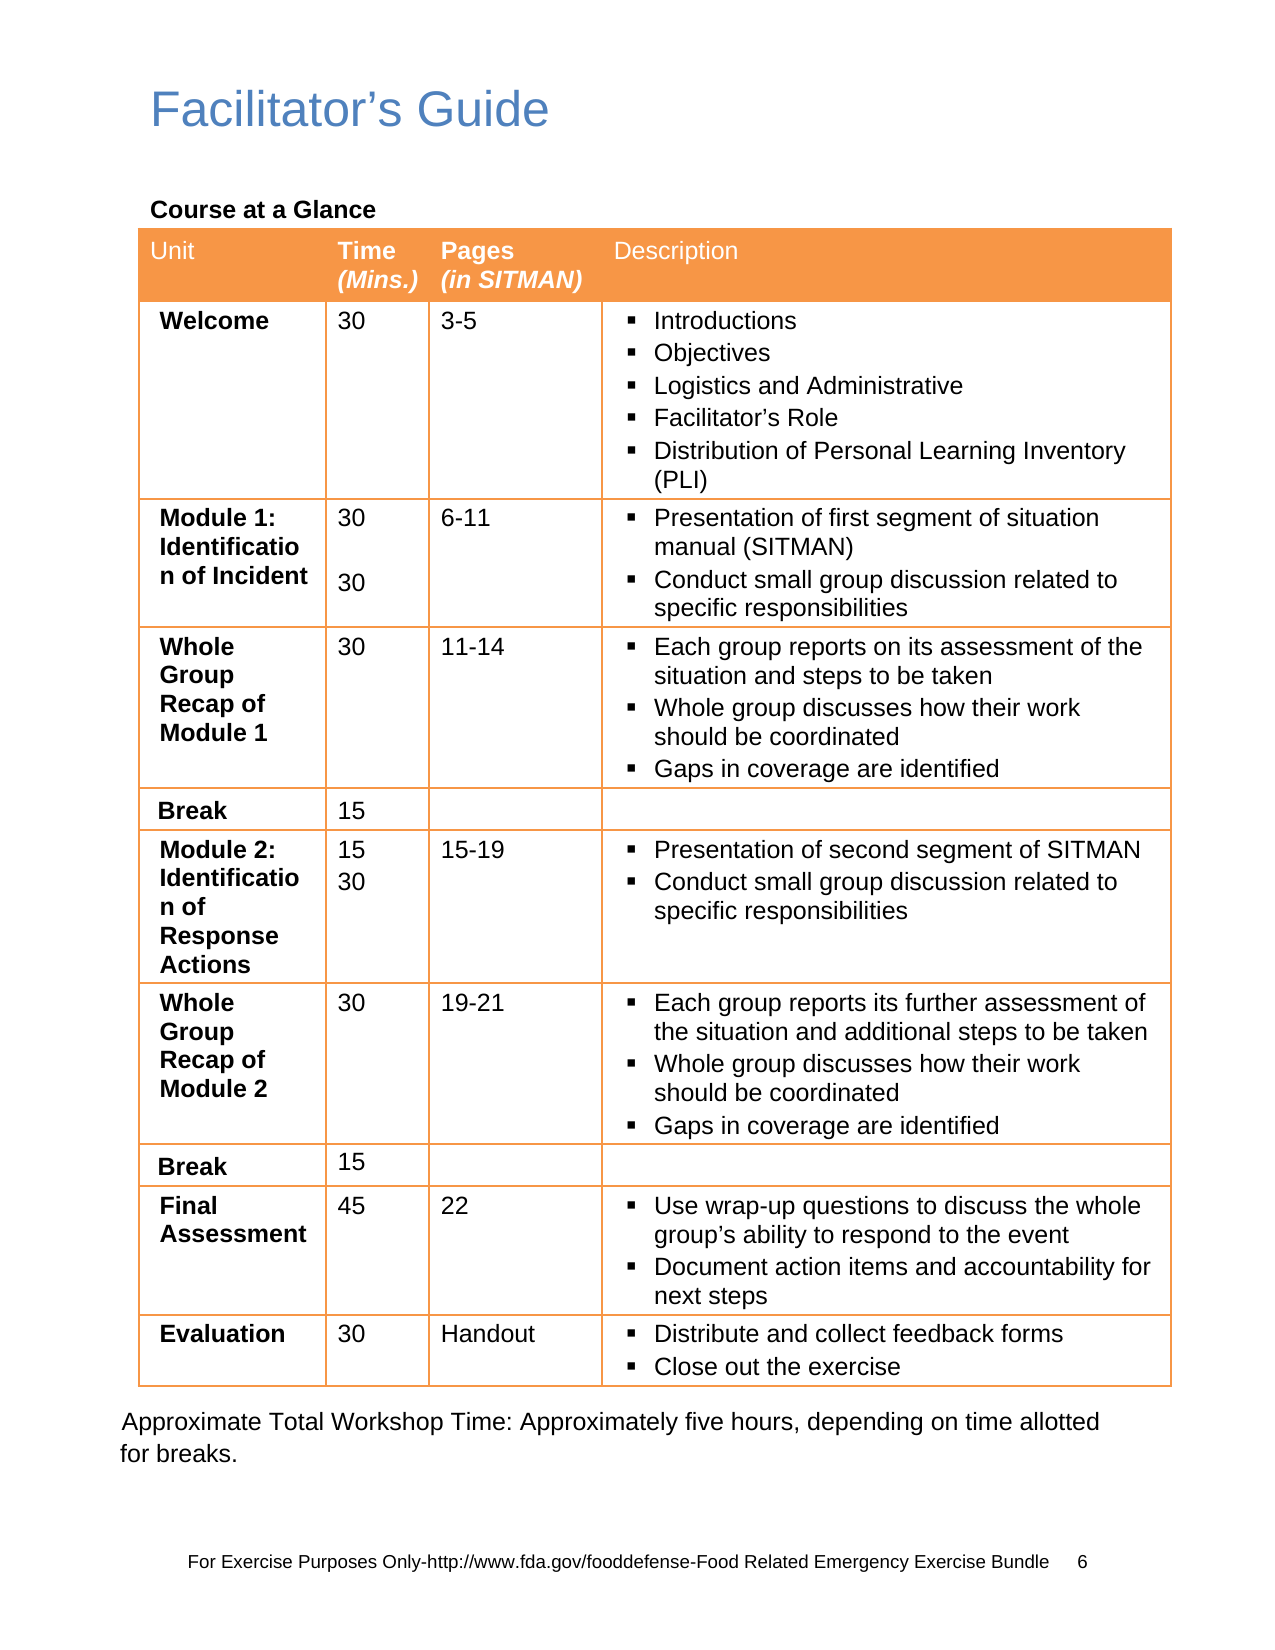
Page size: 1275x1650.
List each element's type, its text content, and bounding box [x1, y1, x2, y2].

table_cell 30 [327, 302, 428, 497]
table_cell Whole Group Recap of Module 1 [140, 628, 325, 787]
table_cell 15 [327, 789, 428, 829]
table_cell Welcome [140, 302, 325, 497]
table_cell [603, 789, 1170, 829]
table_cell Handout [430, 1316, 601, 1384]
table_cell 45 [327, 1187, 428, 1313]
table_cell Whole Group Recap of Module 2 [140, 984, 325, 1143]
table_header Description [603, 230, 1170, 300]
table_cell Introductions Objectives Logistics and Administrative Facilitator’s Role Distribution of Personal Learning Inventory (PLI) [603, 302, 1170, 497]
table_cell [430, 1145, 601, 1185]
subtitle Course at a Glance [150, 192, 1125, 223]
table_cell Each group reports on its assessment of the situation and steps to be taken Whole group discusses how their work should be coordinated Gaps in coverage are identified [603, 628, 1170, 787]
table_cell Module 1: Identification of Incident [140, 500, 325, 626]
table_cell 30 [327, 1316, 428, 1384]
table_cell Presentation of second segment of SITMAN Conduct small group discussion related to specific responsibilities [603, 831, 1170, 982]
table_cell Evaluation [140, 1316, 325, 1384]
table_cell 30 30 [327, 500, 428, 626]
table_header Pages (in SITMAN) [430, 230, 601, 300]
table_cell Use wrap-up questions to discuss the whole group’s ability to respond to the event Document action items and accountability for next steps [603, 1187, 1170, 1313]
table_cell 19-21 [430, 984, 601, 1143]
table_cell 22 [430, 1187, 601, 1313]
table_cell 30 [327, 984, 428, 1143]
table_cell Presentation of first segment of situation manual (SITMAN) Conduct small group discussion related to specific responsibilities [603, 500, 1170, 626]
table_cell Each group reports its further assessment of the situation and additional steps to be taken Whole group discusses how their work should be coordinated Gaps in coverage are identified [603, 984, 1170, 1143]
table_cell 3-5 [430, 302, 601, 497]
table_cell Module 2: Identification of Response Actions [140, 831, 325, 982]
table_cell 15 30 [327, 831, 428, 982]
table_cell 6-11 [430, 500, 601, 626]
table_cell Distribute and collect feedback forms Close out the exercise [603, 1316, 1170, 1384]
table_header Time (Mins.) [327, 230, 428, 300]
table_header Unit [140, 230, 325, 300]
table_cell [603, 1145, 1170, 1185]
table_cell Break [140, 1145, 325, 1185]
table_cell 15-19 [430, 831, 601, 982]
table_cell [430, 789, 601, 829]
table_cell Final Assessment [140, 1187, 325, 1313]
text Approximate Total Workshop Time: Approximately five hours, depending on time allotted for breaks. [120, 1405, 1125, 1467]
table_cell Break [140, 789, 325, 829]
table_cell 15 [327, 1145, 428, 1185]
table_cell 11-14 [430, 628, 601, 787]
table_cell 30 [327, 628, 428, 787]
